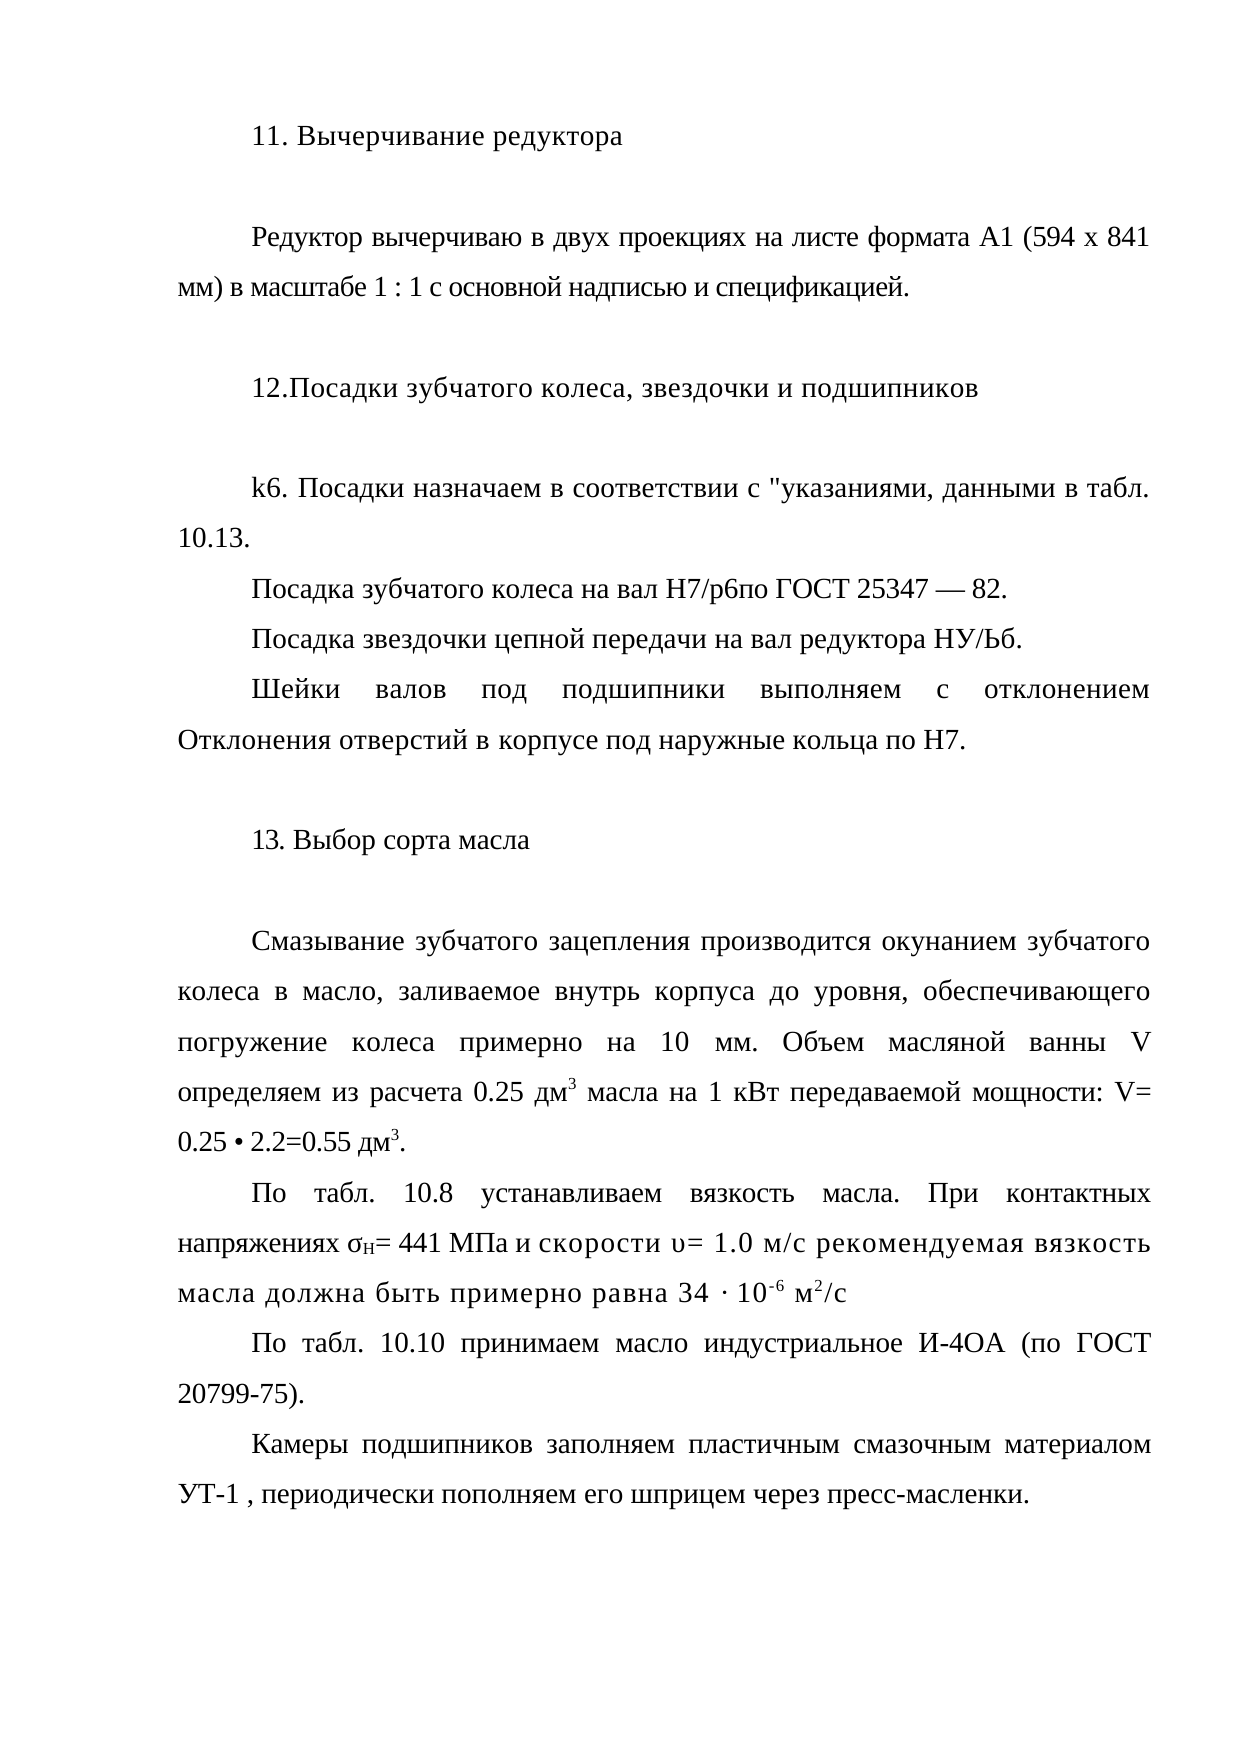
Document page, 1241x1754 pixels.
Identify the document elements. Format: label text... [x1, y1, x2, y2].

text Редуктор вычерчиваю в двух проекциях на листе формата А1 (594 х ) в масштабе 1 : 1 с основной надписью и спецификацией. [177, 219, 1152, 303]
text По табл. 10.10 принимаем масло индустриальное И-4ОА (по ГОСТ 20799-75). [177, 1326, 1152, 1409]
text Смазывание зубчатого зацепления производится окунанием зубчатого колеса в масло, заливаемое внутрь корпуса до уровня, обеспечивающего погружение колеса примерно на . Объем масляной ванны V определяем из расчета 0.25 дм3 масла на 1 кВт передаваемой мощности: V= 0.25 • 2.2=0.55 дм3. [177, 923, 1152, 1158]
text 13. Выбор сорта масла [177, 822, 1152, 856]
text По табл. 10.8 устанавливаем вязкость масла. При контактных напряжениях σН= 441 МПа и скорости υ= 1.0 м/с рекомендуемая вязкость масла должна быть примерно равна 34 · 10-6 м2/с [177, 1175, 1152, 1309]
text 11. Вычерчивание редуктора [177, 118, 1152, 152]
text 12.Посадки зубчатого колеса, звездочки и подшипников [177, 370, 1152, 403]
text Посадка звездочки цепной передачи на вал редуктора НУ/Ьб. [177, 621, 1152, 655]
text Камеры подшипников заполняем пластичным смазочным материалом УТ-1 , периодически пополняем его шприцем через пресс-масленки. [177, 1426, 1152, 1510]
text k6. Посадки назначаем в соответствии с "указаниями, данными в табл. 10.13. [177, 470, 1152, 554]
text Шейки валов под подшипники выполняем с отклонением Отклонения отверстий в корпусе под наружные кольца по Н7. [177, 672, 1152, 755]
text Посадка зубчатого колеса на вал H7/p6по ГОСТ 25347 — 82. [177, 571, 1152, 604]
